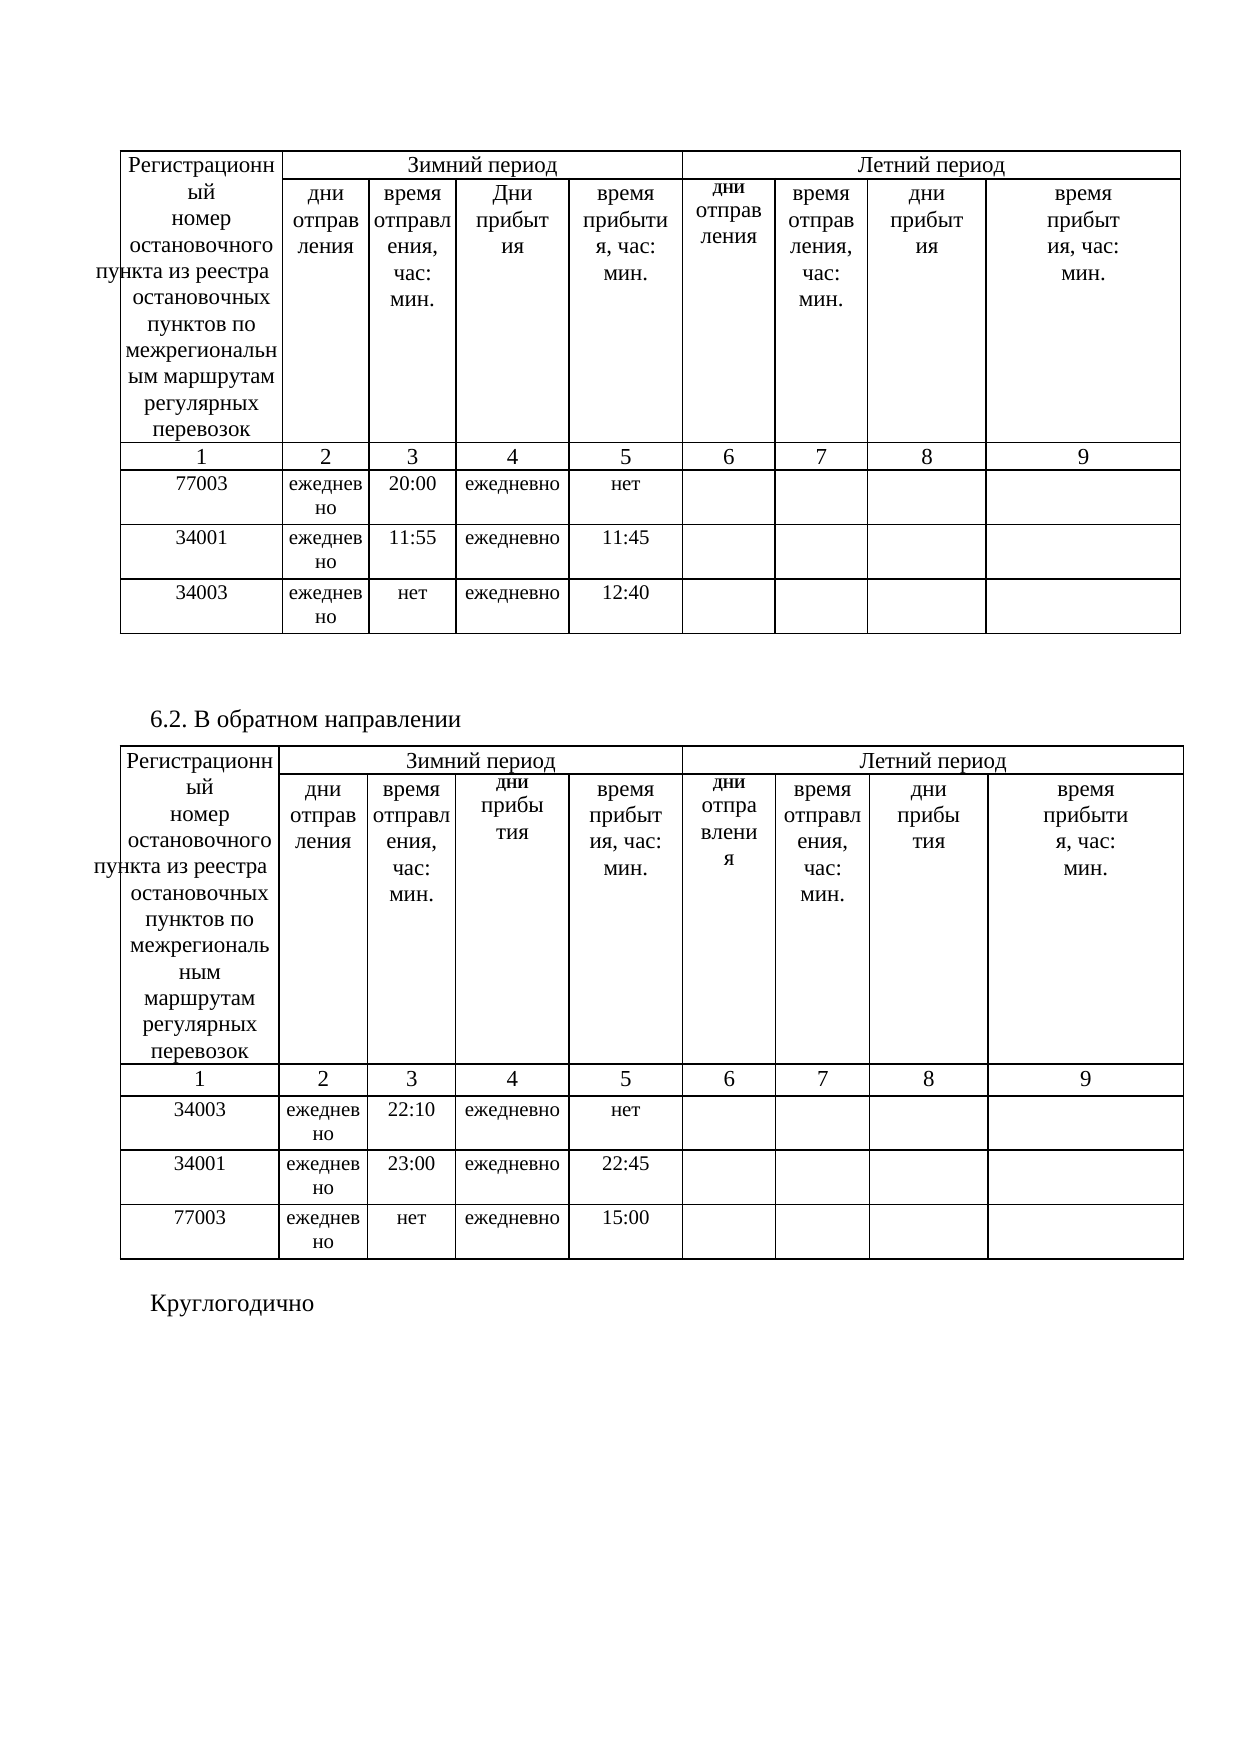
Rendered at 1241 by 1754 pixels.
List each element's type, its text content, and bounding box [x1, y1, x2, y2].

table_cell 15:00 [570, 1205, 682, 1258]
text Круглогодично [150, 1288, 1090, 1317]
table_cell [989, 1151, 1183, 1204]
table_cell нет [570, 471, 682, 524]
table_cell 2 [283, 443, 368, 469]
table_header Регистрационный номер остановочного пункта из реестра остановочных пунктов по межрегиональным маршрутам регулярных перевозок [121, 747, 278, 1063]
table_cell [683, 525, 774, 578]
table_cell [987, 580, 1180, 632]
table_cell ежедневно [283, 580, 368, 632]
table_cell [683, 1205, 775, 1258]
table_cell ежедневно [280, 1151, 367, 1204]
table_cell [776, 1205, 869, 1258]
table_cell [868, 580, 985, 632]
table_cell 77003 [121, 1205, 278, 1258]
table_cell ДНИ прибы тия [456, 775, 568, 1063]
table_cell ежедневно [280, 1097, 367, 1149]
table_cell 22:45 [570, 1151, 682, 1204]
table_cell нет [570, 1097, 682, 1149]
table_cell время отправл ения, час: мин. [776, 775, 869, 1063]
table_cell время отправл ения, час: мин. [370, 180, 455, 441]
table_cell 5 [570, 443, 682, 469]
table_cell 34003 [121, 580, 282, 632]
table_cell 7 [776, 1065, 869, 1095]
table_cell 34003 [121, 1097, 278, 1149]
table_cell ежедневно [457, 580, 568, 632]
table_cell 77003 [121, 471, 282, 524]
table_cell [683, 580, 774, 632]
table_cell 1 [121, 443, 282, 469]
table_cell 3 [368, 1065, 455, 1095]
table_cell 12:40 [570, 580, 682, 632]
table_cell [989, 1205, 1183, 1258]
table_cell ежедневно [456, 1151, 568, 1204]
table_cell [870, 1205, 987, 1258]
table_cell 1 [121, 1065, 278, 1095]
table_cell ДНИ отправ ления [683, 180, 774, 441]
table_cell время отправ ления, час: мин. [776, 180, 867, 441]
table_cell 5 [570, 1065, 682, 1095]
table_cell время прибыт ия, час: мин. [570, 775, 682, 1063]
table_cell [989, 1097, 1183, 1149]
table_cell [776, 1151, 869, 1204]
table_cell время прибыти я, час: мин. [570, 180, 682, 441]
table_cell Дни прибыт ия [457, 180, 568, 441]
table_cell 8 [870, 1065, 987, 1095]
table_cell 34001 [121, 525, 282, 578]
table_cell 8 [868, 443, 985, 469]
table_cell ежедневно [457, 471, 568, 524]
table_cell 11:55 [370, 525, 455, 578]
table_header Зимний период [283, 152, 682, 178]
table_cell [987, 525, 1180, 578]
table_cell 3 [370, 443, 455, 469]
table_cell ежедневно [283, 471, 368, 524]
table_cell 23:00 [368, 1151, 455, 1204]
table_cell 4 [456, 1065, 568, 1095]
table_cell дни прибы тия [870, 775, 987, 1063]
table_cell ежедневно [456, 1097, 568, 1149]
text 6.2. В обратном направлении [150, 704, 1090, 733]
table_cell ежедневно [280, 1205, 367, 1258]
table_cell дни отправ ления [280, 775, 367, 1063]
table_cell время прибыт ия, час: мин. [987, 180, 1180, 441]
table_cell [870, 1151, 987, 1204]
table_cell 9 [987, 443, 1180, 469]
table_cell время прибыти я, час: мин. [989, 775, 1183, 1063]
table_cell время отправл ения, час: мин. [368, 775, 455, 1063]
table_cell 6 [683, 443, 774, 469]
table_cell ДНИ отпра влени я [683, 775, 775, 1063]
table_cell [776, 580, 867, 632]
table_header Летний период [683, 747, 1183, 773]
table_cell [868, 525, 985, 578]
table_cell [683, 1097, 775, 1149]
table_cell ежедневно [457, 525, 568, 578]
table_cell нет [368, 1205, 455, 1258]
table_cell [683, 471, 774, 524]
table_cell 20:00 [370, 471, 455, 524]
table_cell 34001 [121, 1151, 278, 1204]
table_cell [683, 1151, 775, 1204]
table_cell 9 [989, 1065, 1183, 1095]
table_cell [776, 525, 867, 578]
table_cell [987, 471, 1180, 524]
table_cell 7 [776, 443, 867, 469]
table_cell [776, 471, 867, 524]
table_cell [776, 1097, 869, 1149]
table_cell 4 [457, 443, 568, 469]
table_cell ежедневно [456, 1205, 568, 1258]
table_cell [868, 471, 985, 524]
table_cell 11:45 [570, 525, 682, 578]
table_cell 2 [280, 1065, 367, 1095]
table_cell 6 [683, 1065, 775, 1095]
table_cell нет [370, 580, 455, 632]
table_header Регистрационный номер остановочного пункта из реестра остановочных пунктов по межрегиональным маршрутам регулярных перевозок [121, 152, 282, 441]
table_header Зимний период [280, 747, 682, 773]
table_cell [870, 1097, 987, 1149]
table_cell дни отправ ления [283, 180, 368, 441]
table_cell дни прибыт ия [868, 180, 985, 441]
table_header Летний период [683, 152, 1180, 178]
table_cell ежедневно [283, 525, 368, 578]
table_cell 22:10 [368, 1097, 455, 1149]
